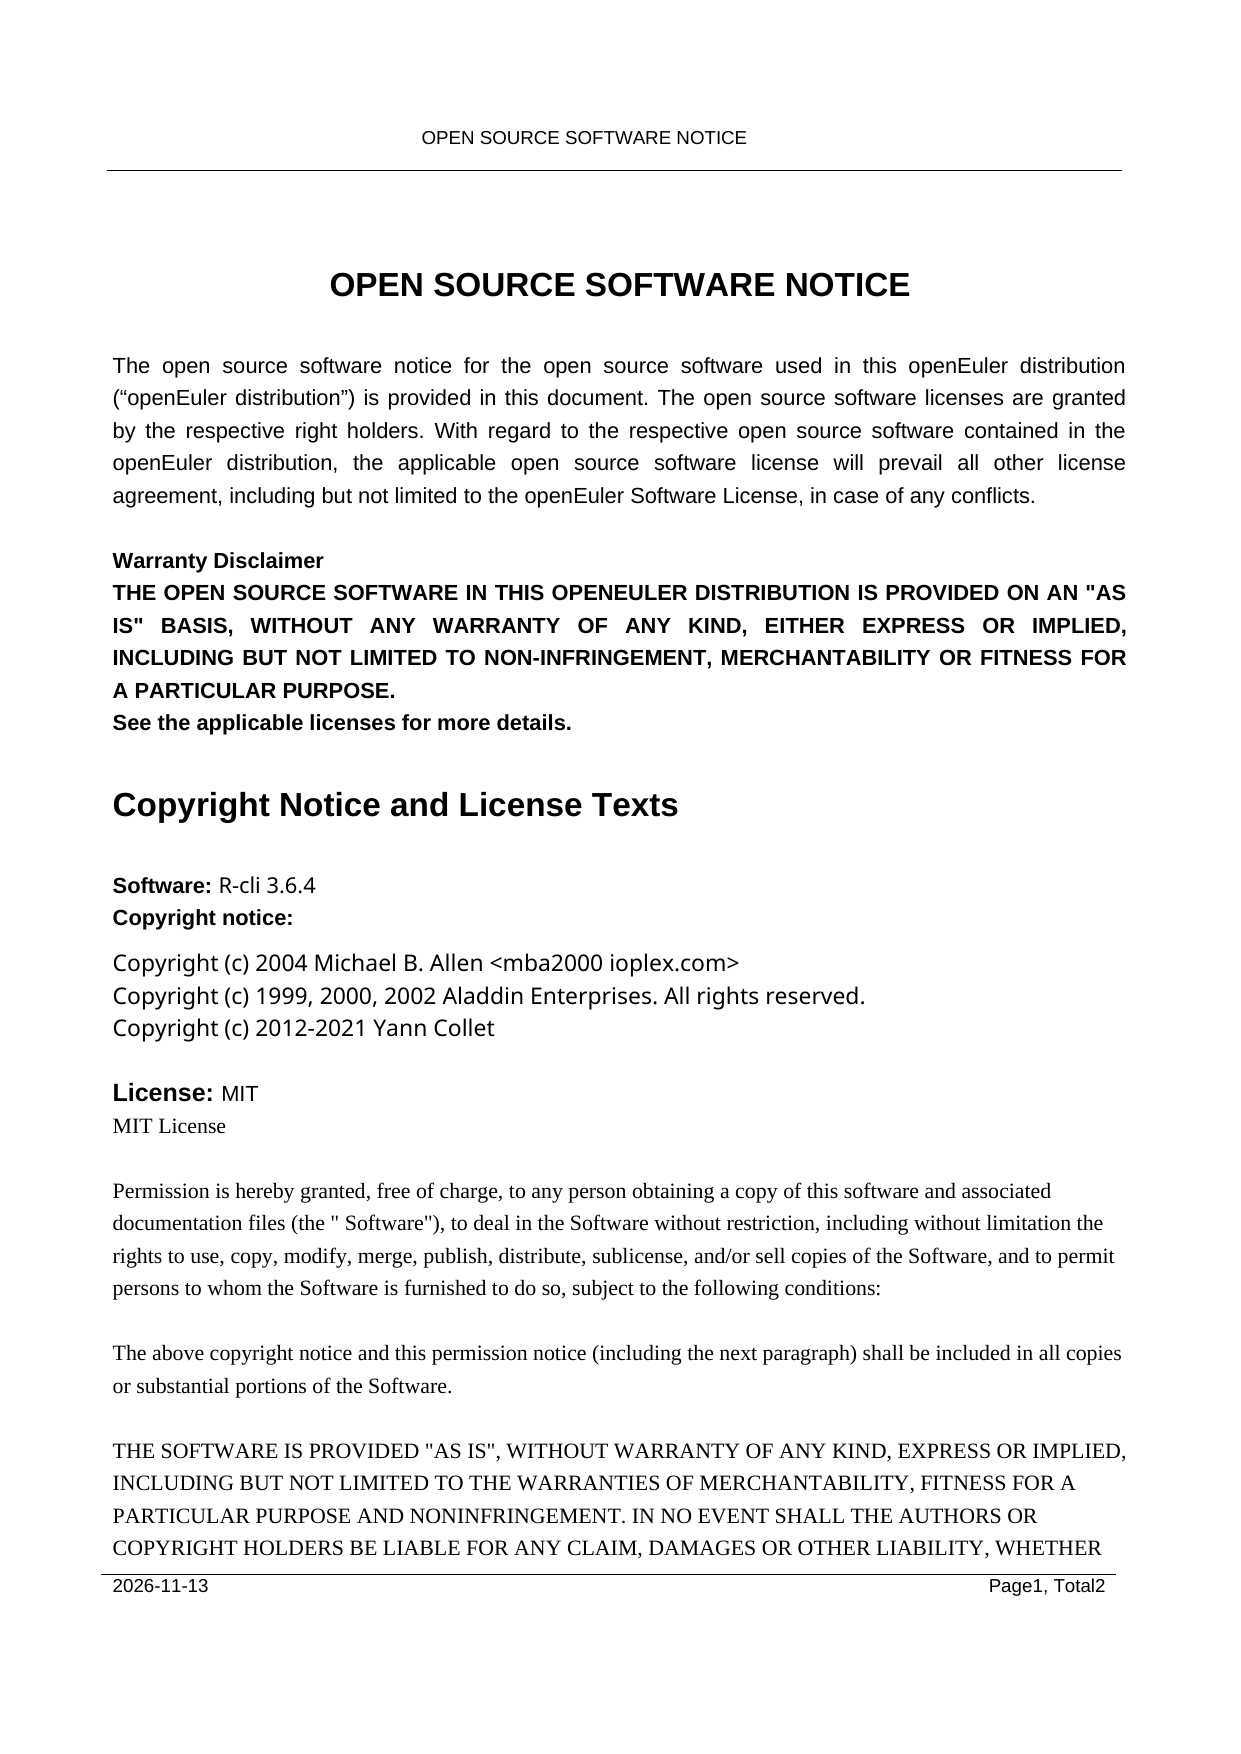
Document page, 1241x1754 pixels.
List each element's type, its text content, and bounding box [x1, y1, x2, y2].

title Software: R-cli 3.6.4 [112, 869, 1128, 901]
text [112, 1109, 1128, 1564]
text Copyright (c) 2004 Michael B. Allen <mba2000 ioplex.com> Copyright (c) 1999, 2000, 2002 Aladdin Enterprises. All rights reserved. Copyright (c) 2012-2021 Yann Collet [112, 947, 1128, 1077]
text Copyright notice: [112, 901, 1128, 934]
text THE OPEN SOURCE SOFTWARE IN THIS OPENEULER DISTRIBUTION IS PROVIDED ON AN "AS IS" BASIS, WITHOUT ANY WARRANTY OF ANY KIND, EITHER EXPRESS OR IMPLIED, INCLUDING BUT NOT LIMITED TO NON-INFRINGEMENT, MERCHANTABILITY OR FITNESS FOR A PARTICULAR PURPOSE. See the applicable licenses for more details. [112, 576, 1128, 739]
text Copyright Notice and License Texts [112, 771, 1128, 836]
text The open source software notice for the open source software used in this openEuler distribution (“openEuler distribution”) is provided in this document. The open source software licenses are granted by the respective right holders. With regard to the respective open source software contained in the openEuler distribution, the applicable open source software license will prevail all other license agreement, including but not limited to the openEuler Software License, in case of any conflicts. [112, 349, 1128, 511]
text OPEN SOURCE SOFTWARE NOTICE [112, 251, 1128, 316]
text Warranty Disclaimer [112, 544, 1128, 576]
text License: MIT [112, 1077, 1128, 1109]
